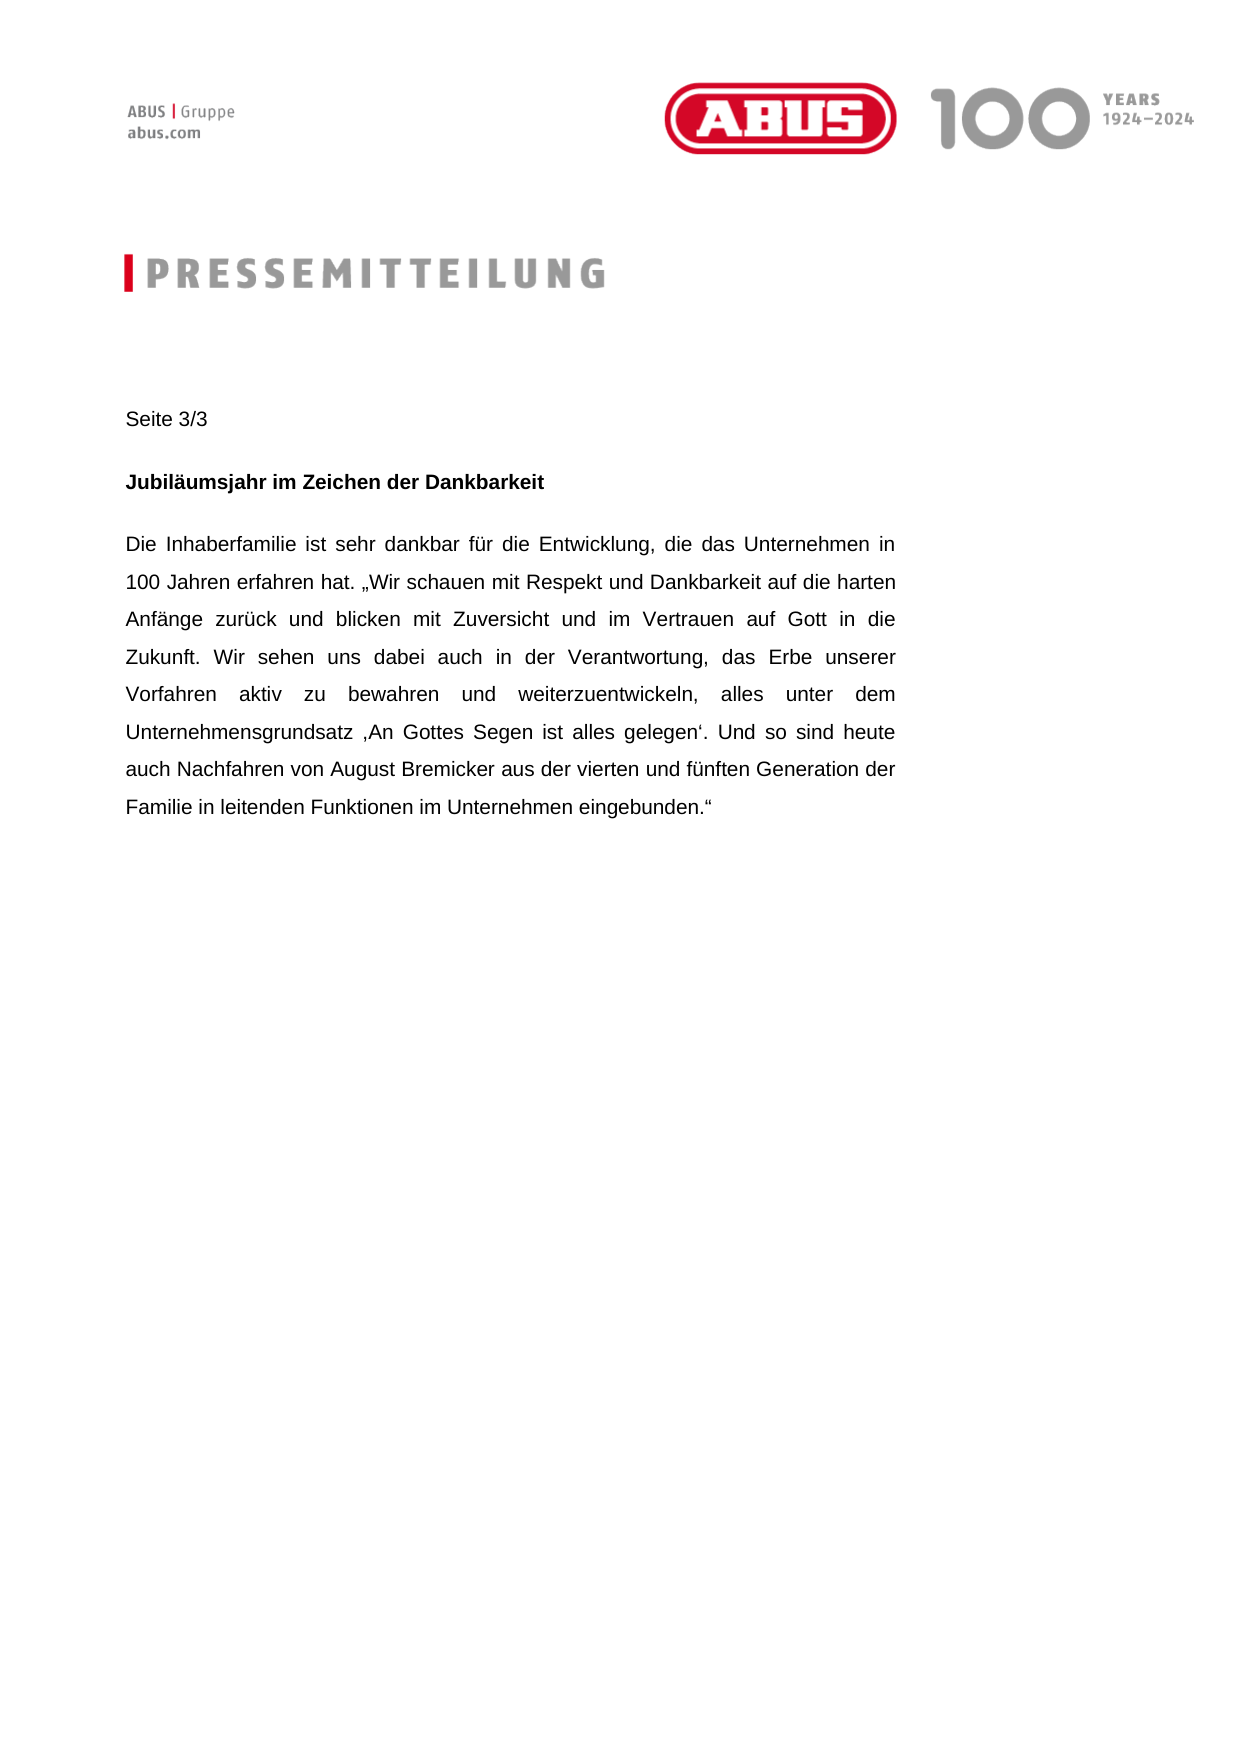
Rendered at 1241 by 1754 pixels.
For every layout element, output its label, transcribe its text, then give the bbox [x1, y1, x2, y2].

picture [0, 6, 1241, 332]
text Die Inhaberfamilie ist sehr dankbar für die Entwicklung, die das Unternehmen in 100 Jahren erfahren hat. „Wir schauen mit Respekt und Dankbarkeit auf die harten Anfänge zurück und blicken mit Zuversicht und im Vertrauen auf Gott in die Zukunft. Wir sehen uns dabei auch in der Verantwortung, das Erbe unserer Vorfahren aktiv zu bewahren und weiterzuentwickeln, alles unter dem Unternehmensgrundsatz ,An Gottes Segen ist alles gelegen‘. Und so sind heute auch Nachfahren von August Bremicker aus der vierten und fünften Generation der Familie in leitenden Funktionen im Unternehmen eingebunden.“ [125, 519, 897, 819]
text Seite 3/3 [125, 394, 897, 431]
text Jubiläumsjahr im Zeichen der Dankbarkeit [125, 456, 897, 494]
